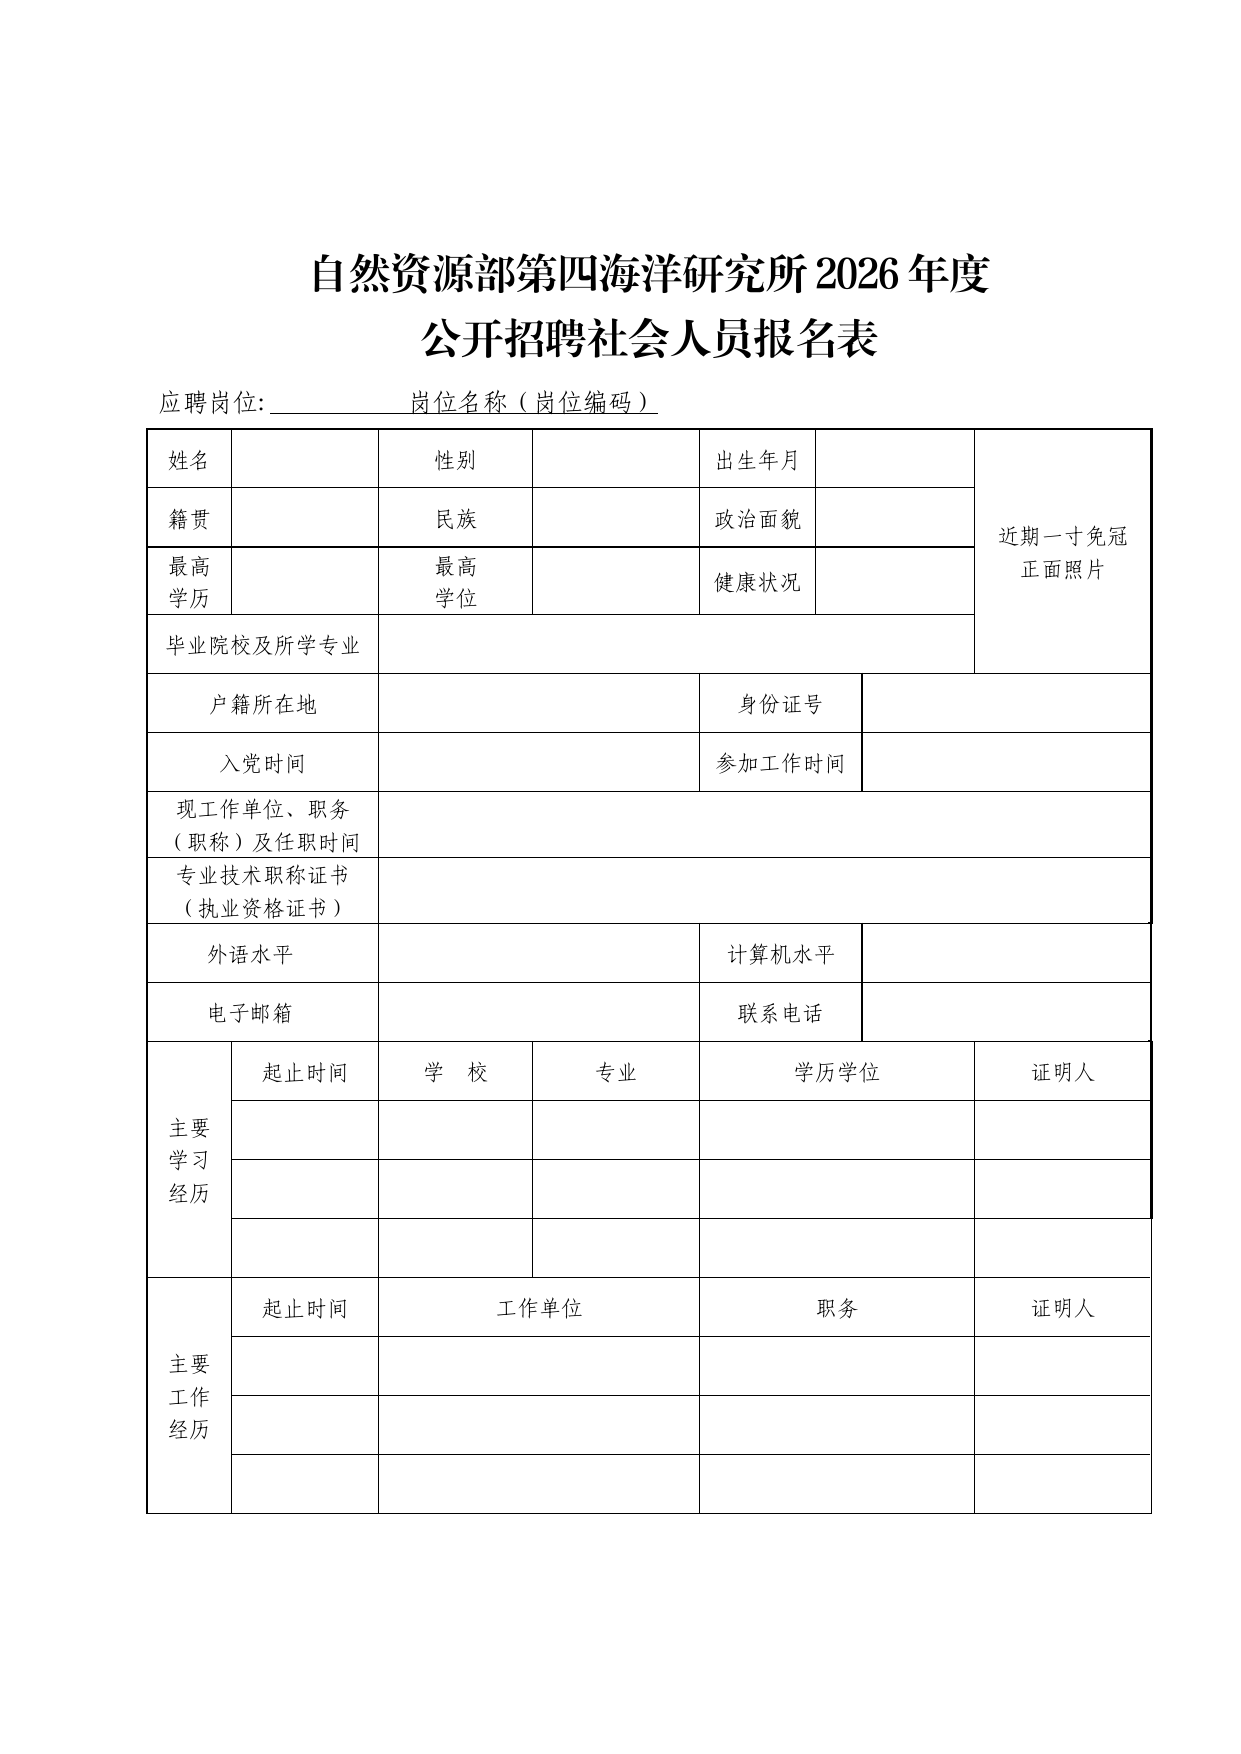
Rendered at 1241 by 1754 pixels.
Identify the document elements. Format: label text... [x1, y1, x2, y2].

table_cell [975, 1336, 1151, 1395]
table_cell 证明人 [975, 1277, 1151, 1336]
table_header 自然资源部第四海洋研究所2026年度 公开招聘社会人员报名表 [147, 140, 1151, 374]
table_cell 学历学位 [700, 1042, 974, 1100]
table_cell 外语水平 [148, 924, 353, 982]
table_cell [232, 1337, 378, 1395]
table_cell 出生年月 [700, 430, 815, 487]
table_cell [232, 1396, 378, 1454]
table_cell [232, 1101, 378, 1159]
table_cell [353, 924, 378, 982]
table_cell 最高 学位 [379, 548, 532, 613]
table_cell 政治面貌 [700, 488, 815, 546]
table_cell [353, 983, 378, 1041]
table_cell [379, 1396, 699, 1454]
table_cell [700, 1396, 974, 1454]
table_cell [700, 1455, 974, 1513]
table_cell 工作单位 [379, 1278, 699, 1336]
table_cell 主要 学习 经历 [148, 1042, 231, 1277]
table_cell 参加工作时间 [700, 733, 861, 791]
table_cell 应聘岗位: 岗位名称（岗位编码） [147, 374, 1151, 428]
table_cell [379, 733, 699, 791]
table_cell [379, 924, 699, 982]
table_cell [700, 1101, 974, 1159]
table_cell [379, 792, 1150, 857]
table_cell 民族 [379, 488, 532, 546]
table_cell [379, 1337, 699, 1395]
table_cell 毕业院校及所学专业 [148, 615, 378, 672]
table_cell 入党时间 [148, 733, 378, 791]
table_cell [816, 430, 974, 487]
table_cell 专业 [533, 1042, 699, 1100]
table_cell 电子邮箱 [148, 983, 353, 1041]
table_cell [975, 1160, 1150, 1218]
table_cell 起止时间 [232, 1042, 378, 1100]
table_cell [975, 1395, 1151, 1454]
table_cell [863, 924, 1150, 982]
table_cell [700, 1219, 974, 1277]
table_cell [379, 615, 974, 672]
table_cell [863, 733, 1150, 791]
table_cell 联系电话 [700, 983, 861, 1041]
table_cell [379, 1160, 532, 1218]
table_cell [700, 1160, 974, 1218]
table_cell [232, 430, 378, 487]
table_cell [232, 1455, 378, 1513]
table_cell [533, 1160, 699, 1218]
table_cell [379, 858, 1150, 923]
table_cell 证明人 [975, 1042, 1150, 1100]
table_cell 健康状况 [700, 548, 815, 613]
table_cell 学 校 [379, 1042, 532, 1100]
table_cell [379, 1455, 699, 1513]
table_cell [533, 488, 699, 546]
table_cell [232, 1160, 378, 1218]
table_cell 专业技术职称证书 （执业资格证书） [148, 858, 378, 923]
table_cell [379, 1219, 532, 1277]
table_cell [379, 983, 699, 1041]
table_cell [379, 1101, 532, 1159]
table_cell 计算机水平 [700, 924, 861, 982]
table_cell 职务 [700, 1278, 974, 1336]
table_cell [975, 1101, 1150, 1159]
table_cell [232, 548, 378, 613]
table_cell [533, 430, 699, 487]
table_cell 起止时间 [232, 1278, 378, 1336]
table_cell [232, 1219, 378, 1277]
table_cell [533, 1101, 699, 1159]
table_cell [816, 548, 974, 613]
table_cell [700, 1337, 974, 1395]
table_cell 主要工作经历 [148, 1278, 231, 1513]
table_cell 户籍所在地 [148, 674, 378, 732]
table_cell 身份证号 [700, 674, 861, 732]
table_cell 籍贯 [148, 488, 231, 546]
table_cell [533, 1219, 699, 1277]
table_cell [975, 1454, 1151, 1513]
table_cell [232, 488, 378, 546]
table_cell 姓名 [148, 430, 231, 487]
table_cell [863, 983, 1150, 1041]
table_cell [533, 548, 699, 613]
table_cell 性别 [379, 430, 532, 487]
table_cell 现工作单位、职务（职称）及任职时间 [148, 792, 378, 857]
table_cell [863, 674, 1150, 732]
table_cell [816, 488, 974, 546]
table_cell 近期一寸免冠 正面照片 [975, 430, 1150, 672]
table_cell [379, 674, 699, 732]
table_cell 最高 学历 [148, 548, 231, 613]
table_cell [975, 1219, 1151, 1277]
